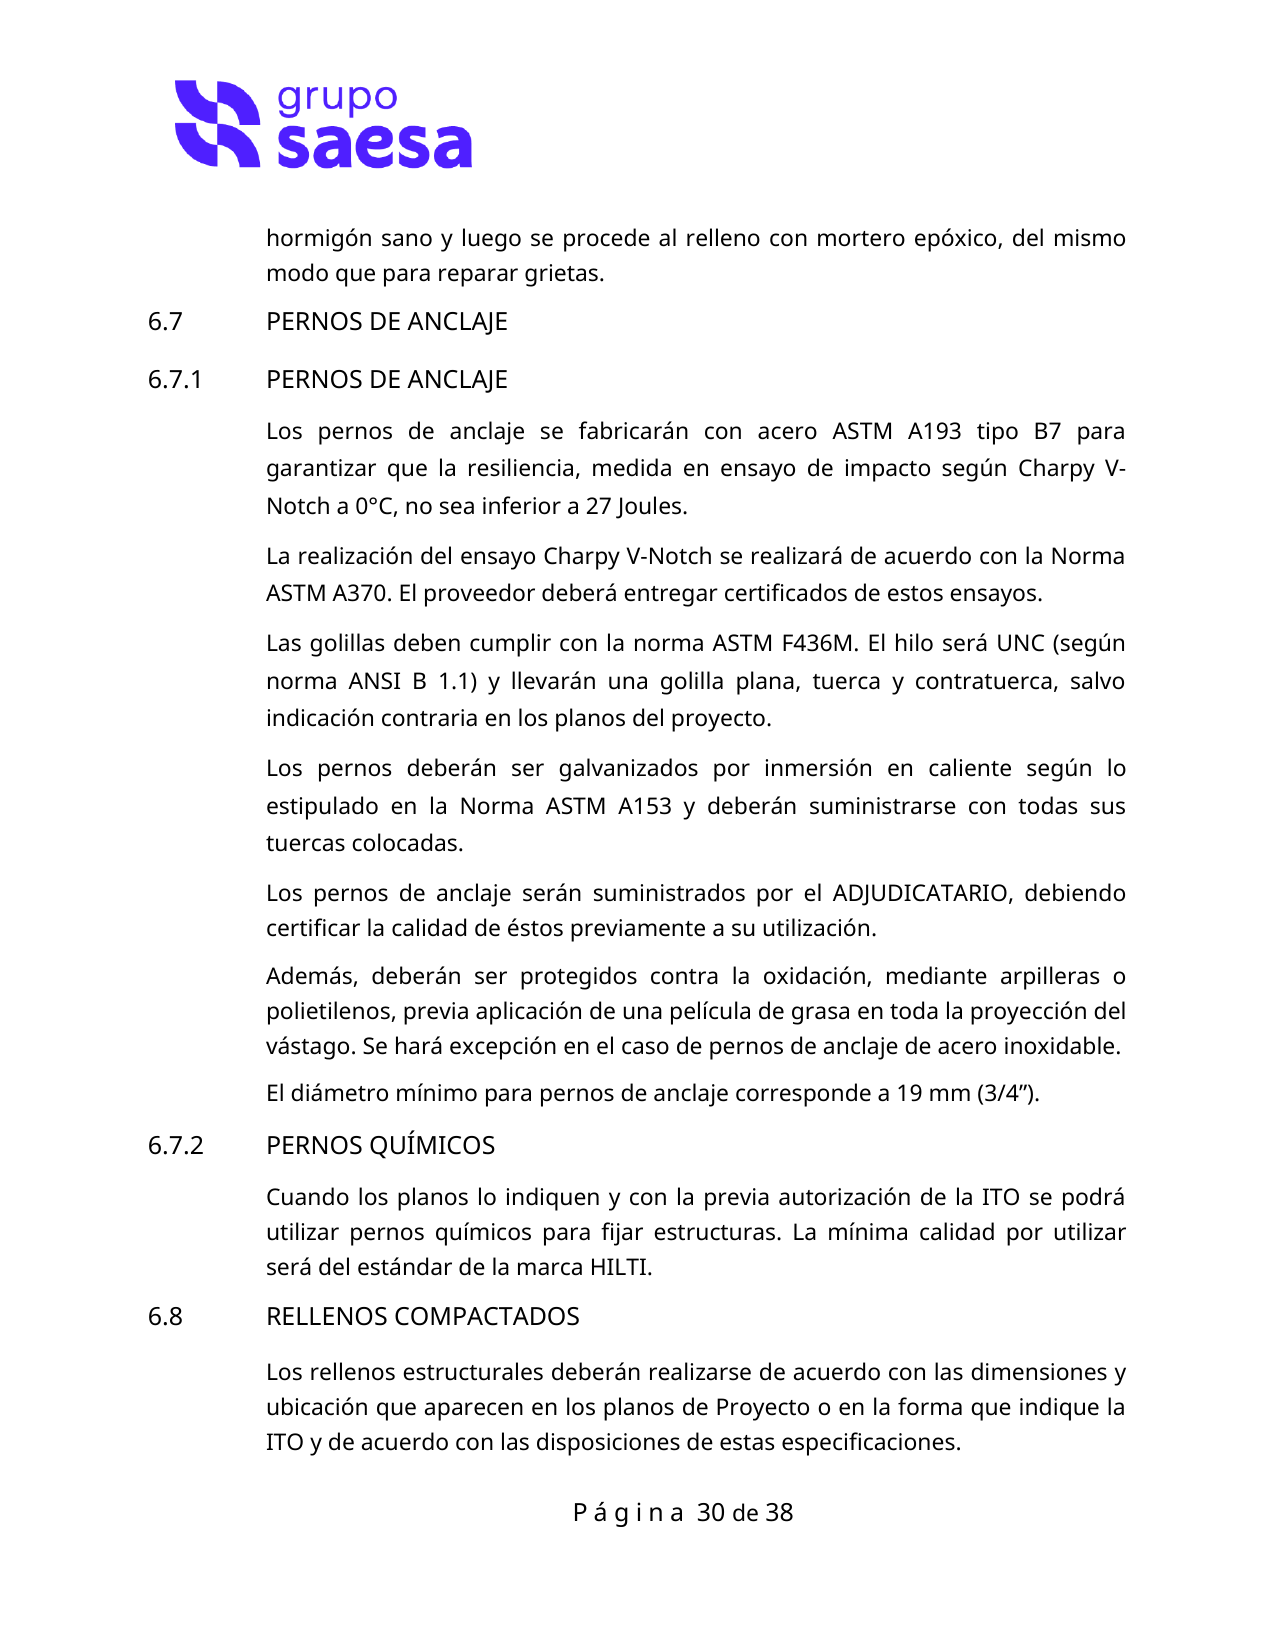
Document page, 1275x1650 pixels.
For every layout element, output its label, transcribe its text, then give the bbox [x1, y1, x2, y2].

text Los pernos de anclaje serán suministrados por el ADJUDICATARIO, debiendo certificar la calidad de éstos previamente a su utilización. [266, 877, 1127, 943]
text Los pernos de anclaje se fabricarán con acero ASTM A193 tipo B7 para garantizar que la resiliencia, medida en ensayo de impacto según Charpy V-Notch a 0°C, no sea inferior a 27 Joules. [266, 415, 1127, 521]
subtitle PERNOS QUÍMICOS [148, 1127, 1127, 1161]
text Los rellenos estructurales deberán realizarse de acuerdo con las dimensiones y ubicación que aparecen en los planos de Proyecto o en la forma que indique la ITO y de acuerdo con las disposiciones de estas especificaciones. [266, 1356, 1127, 1457]
text Las golillas deben cumplir con la norma ASTM F436M. El hilo será UNC (según norma ANSI B 1.1) y llevarán una golilla plana, tuerca y contratuerca, salvo indicación contraria en los planos del proyecto. [266, 627, 1127, 733]
subtitle PERNOS DE ANCLAJE [148, 361, 1127, 396]
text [266, 221, 1127, 288]
subtitle RELLENOS COMPACTADOS [148, 1298, 1127, 1332]
text Cuando los planos lo indiquen y con la previa autorización de la ITO se podrá utilizar pernos químicos para fijar estructuras. La mínima calidad por utilizar será del estándar de la marca HILTI. [266, 1181, 1127, 1282]
text El diámetro mínimo para pernos de anclaje corresponde a 19 mm (3/4”). [266, 1077, 1127, 1108]
subtitle PERNOS DE ANCLAJE [148, 304, 1127, 338]
text La realización del ensayo Charpy V-Notch se realizará de acuerdo con la Norma ASTM A370. El proveedor deberá entregar certificados de estos ensayos. [266, 540, 1127, 608]
text Los pernos deberán ser galvanizados por inmersión en caliente según lo estipulado en la Norma ASTM A153 y deberán suministrarse con todas sus tuercas colocadas. [266, 752, 1127, 858]
text Además, deberán ser protegidos contra la oxidación, mediante arpilleras o polietilenos, previa aplicación de una película de grasa en toda la proyección del vástago. Se hará excepción en el caso de pernos de anclaje de acero inoxidable. [266, 960, 1127, 1061]
